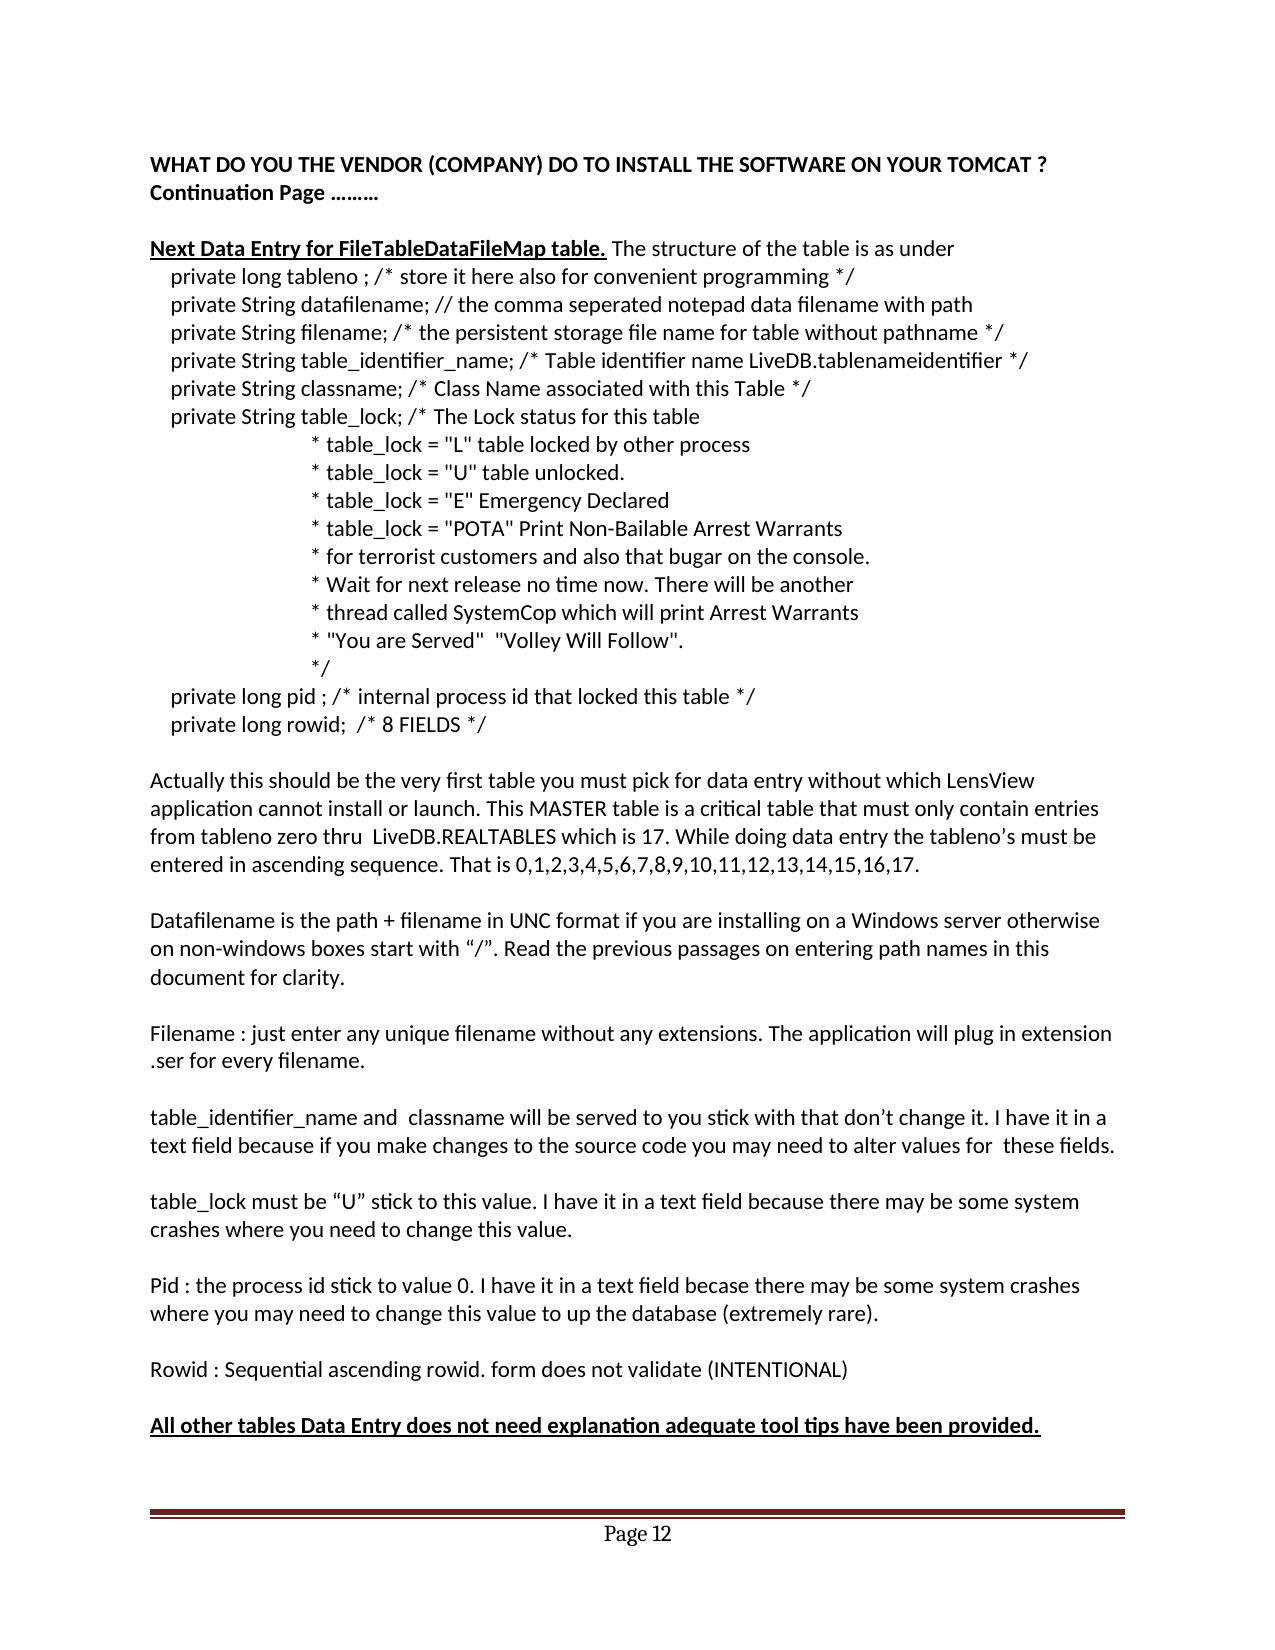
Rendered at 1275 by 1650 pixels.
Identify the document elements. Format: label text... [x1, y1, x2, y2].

text * table_lock = "L" table locked by other process [150, 430, 1125, 458]
text .ser for every filename. [150, 1047, 1125, 1075]
text * Wait for next release no time now. There will be another [150, 570, 1125, 598]
text */ [150, 654, 1125, 682]
text private long tableno ; /* store it here also for convenient programming */ [150, 262, 1125, 290]
text Actually this should be the very first table you must pick for data entry without which LensView application cannot install or launch. This MASTER table is a critical table that must only contain entries from tableno zero thru LiveDB.REALTABLES which is 17. While doing data entry the tableno’s must be entered in ascending sequence. That is 0,1,2,3,4,5,6,7,8,9,10,11,12,13,14,15,16,17. [150, 766, 1125, 878]
text private long rowid; /* 8 FIELDS */ [150, 710, 1125, 738]
text * thread called SystemCop which will print Arrest Warrants [150, 598, 1125, 626]
text table_lock must be “U” stick to this value. I have it in a text field because there may be some system crashes where you need to change this value. [150, 1187, 1125, 1243]
text Continuation Page ……… [150, 178, 1125, 206]
text table_identifier_name and classname will be served to you stick with that don’t change it. I have it in a [150, 1103, 1125, 1131]
text All other tables Data Entry does not need explanation adequate tool tips have been provided. [150, 1411, 1125, 1439]
text * for terrorist customers and also that bugar on the console. [150, 542, 1125, 570]
text private long pid ; /* internal process id that locked this table */ [150, 682, 1125, 710]
text private String classname; /* Class Name associated with this Table */ [150, 374, 1125, 402]
text Datafilename is the path + filename in UNC format if you are installing on a Windows server otherwise on non-windows boxes start with “/”. Read the previous passages on entering path names in this document for clarity. [150, 907, 1125, 991]
text * table_lock = "POTA" Print Non-Bailable Arrest Warrants [150, 514, 1125, 542]
text Filename : just enter any unique filename without any extensions. The application will plug in extension [150, 1019, 1125, 1047]
text private String table_lock; /* The Lock status for this table [150, 402, 1125, 430]
text Next Data Entry for FileTableDataFileMap table. The structure of the table is as under [150, 234, 1125, 262]
text * table_lock = "E" Emergency Declared [150, 486, 1125, 514]
text * "You are Served" "Volley Will Follow". [150, 626, 1125, 654]
text text field because if you make changes to the source code you may need to alter values for these fields. [150, 1131, 1125, 1159]
text private String datafilename; // the comma seperated notepad data filename with path [150, 290, 1125, 318]
text * table_lock = "U" table unlocked. [150, 458, 1125, 486]
text private String table_identifier_name; /* Table identifier name LiveDB.tablenameidentifier */ [150, 346, 1125, 374]
text Rowid : Sequential ascending rowid. form does not validate (INTENTIONAL) [150, 1355, 1125, 1383]
text private String filename; /* the persistent storage file name for table without pathname */ [150, 318, 1125, 346]
text Pid : the process id stick to value 0. I have it in a text field becase there may be some system crashes where you may need to change this value to up the database (extremely rare). [150, 1271, 1125, 1327]
text WHAT DO YOU THE VENDOR (COMPANY) DO TO INSTALL THE SOFTWARE ON YOUR TOMCAT ? [150, 150, 1125, 178]
